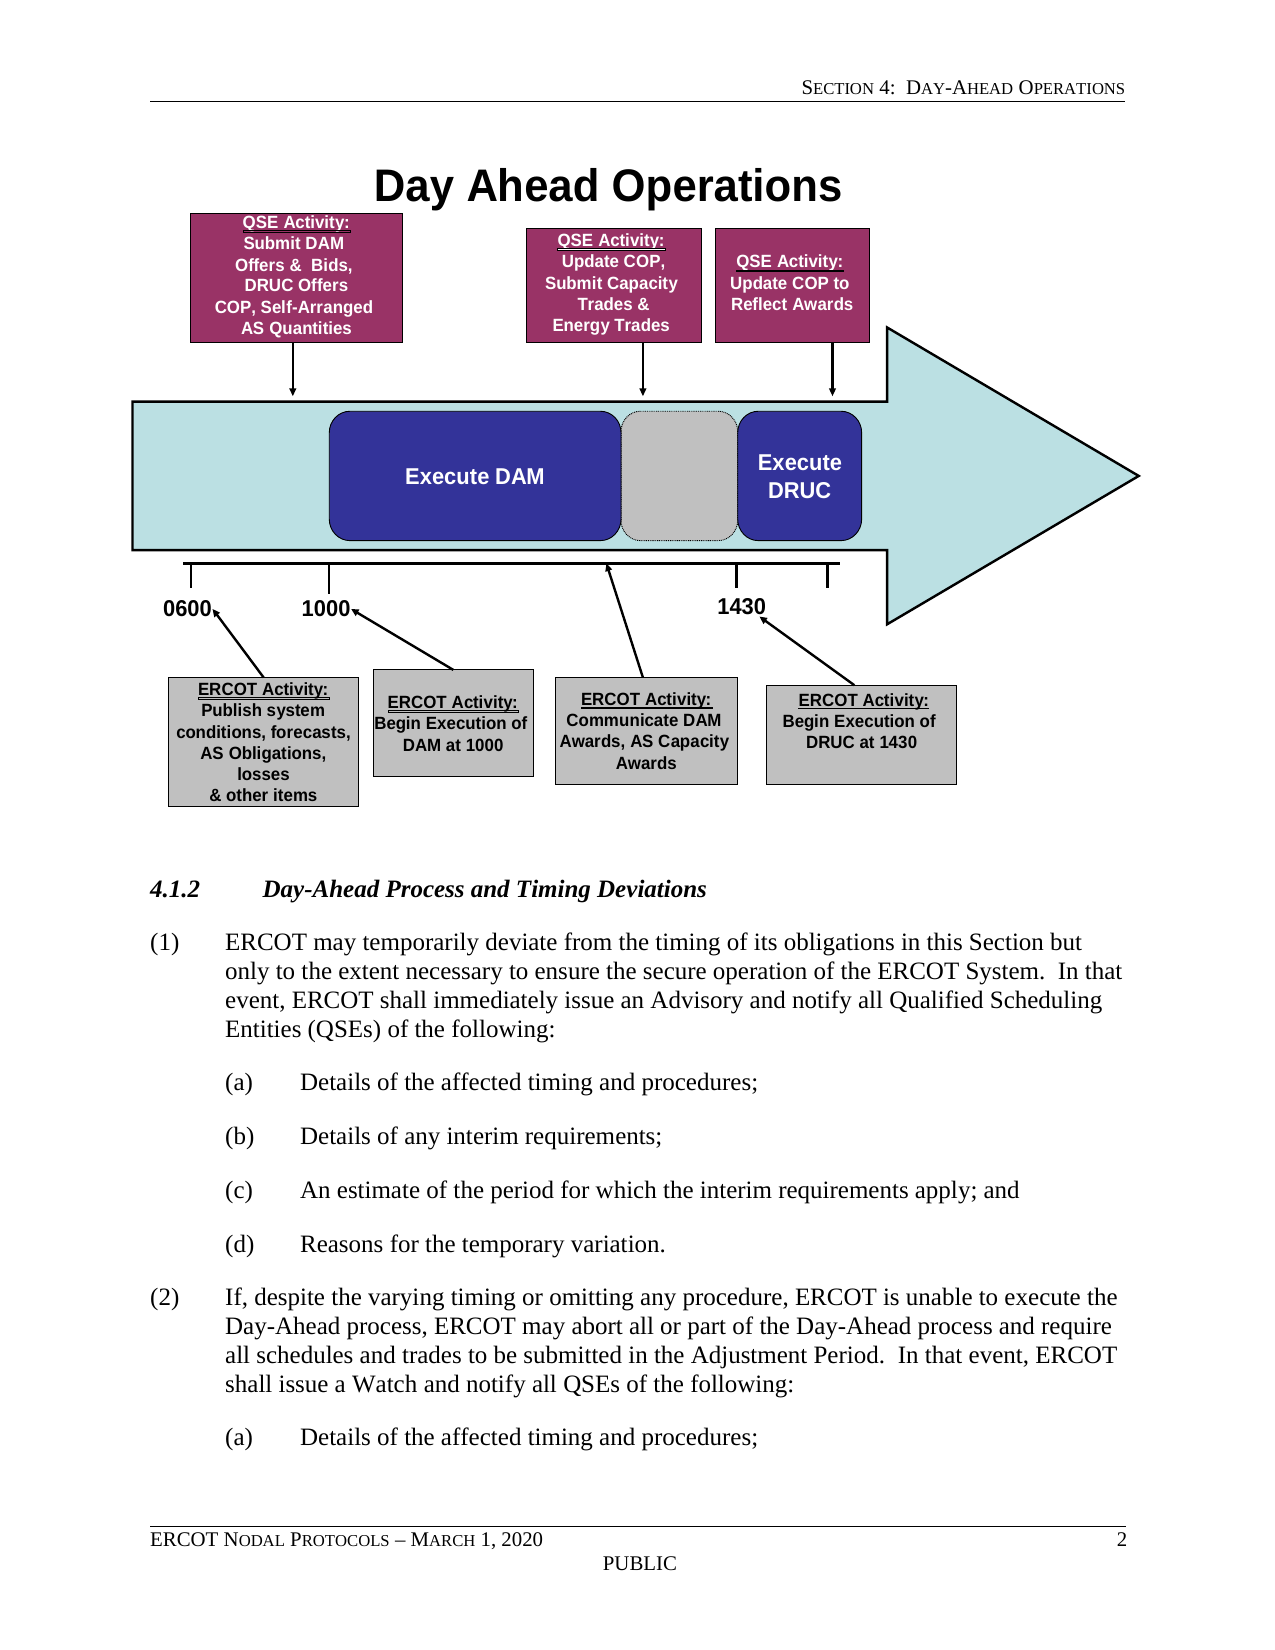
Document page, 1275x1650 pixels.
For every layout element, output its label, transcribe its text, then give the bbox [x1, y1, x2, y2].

text (2) If, despite the varying timing or omitting any procedure, ERCOT is unable to execute the Day-Ahead process, ERCOT may abort all or part of the Day-Ahead process and require all schedules and trades to be submitted in the Adjustment Period. In that event, ERCOT shall issue a Watch and notify all QSEs of the following: [150, 1282, 1125, 1397]
list (a) Details of the affected timing and procedures; [225, 1422, 1125, 1451]
list (c) An estimate of the period for which the interim requirements apply; and [225, 1175, 1125, 1204]
list (d) Reasons for the temporary variation. [225, 1229, 1125, 1257]
list (b) Details of any interim requirements; [225, 1121, 1125, 1150]
text (1) ERCOT may temporarily deviate from the timing of its obligations in this Section but only to the extent necessary to ensure the secure operation of the ERCOT System. In that event, ERCOT shall immediately issue an Advisory and notify all Qualified Scheduling Entities (QSEs) of the following: [150, 927, 1125, 1042]
list (a) Details of the affected timing and procedures; [225, 1067, 1125, 1096]
text 4.1.2 Day-Ahead Process and Timing Deviations [150, 874, 1125, 902]
